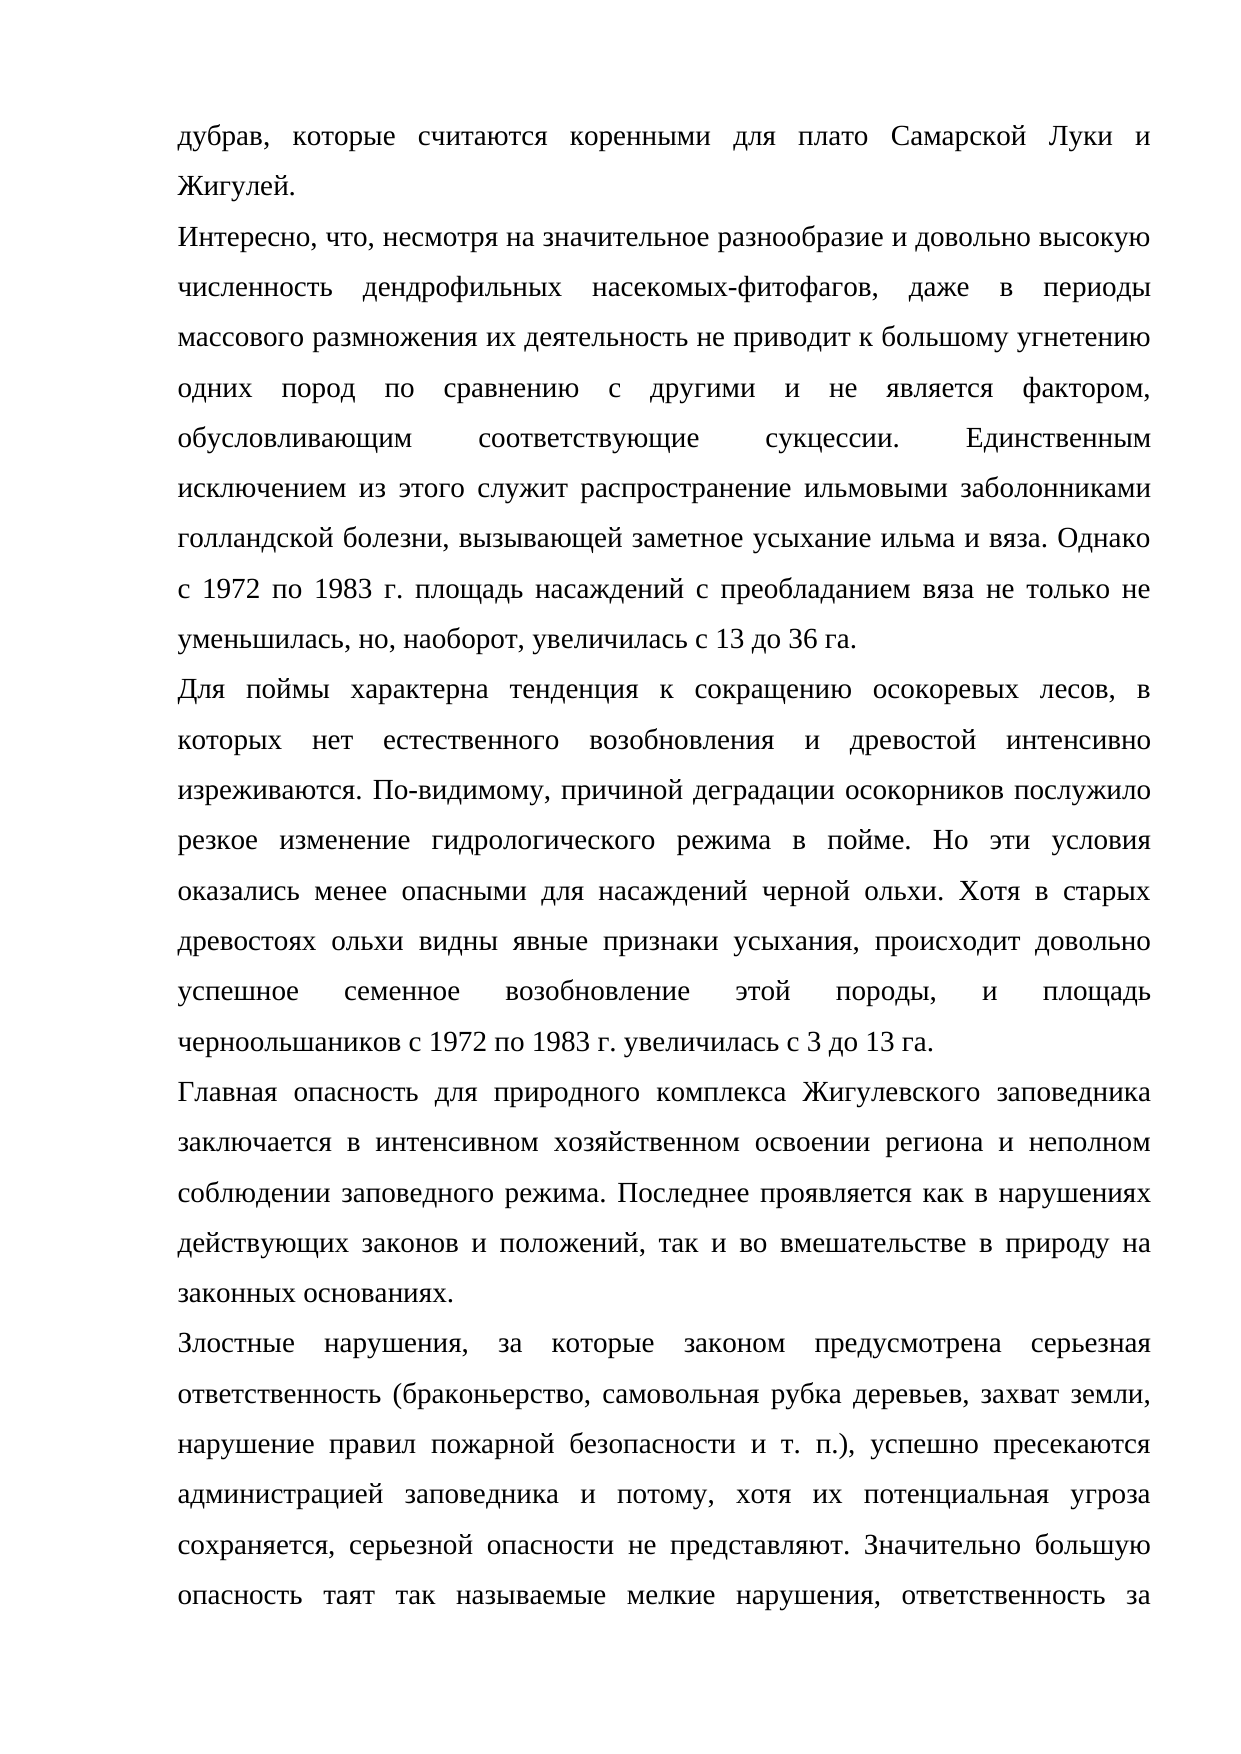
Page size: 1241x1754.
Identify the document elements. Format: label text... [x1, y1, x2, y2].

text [177, 1326, 1152, 1611]
text Главная опасность для природного комплекса Жигулевского заповедника заключается в интенсивном хозяйственном освоении региона и неполном соблюдении заповедного режима. Последнее проявляется как в нарушениях действующих законов и положений, так и во вмешательстве в природу на законных основаниях. [177, 1074, 1152, 1309]
text Интересно, что, несмотря на значительное разнообразие и довольно высокую численность дендрофильных насекомых-фитофагов, даже в периоды массового размножения их деятельность не приводит к большому угнетению одних пород по сравнению с другими и не является фактором, обусловливающим соответствующие сукцессии. Единственным исключением из этого служит распространение ильмовыми заболонниками голландской болезни, вызывающей заметное усыхание ильма и вяза. Однако с 1972 по . площадь насаждений с преобладанием вяза не только не уменьшилась, но, наоборот, увеличилась с 13 до . [177, 219, 1152, 655]
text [177, 118, 1152, 202]
text Для поймы характерна тенденция к сокращению осокоревых лесов, в которых нет естественного возобновления и древостой интенсивно изреживаются. По-видимому, причиной деградации осокорников послужило резкое изменение гидрологического режима в пойме. Но эти условия оказались менее опасными для насаждений черной ольхи. Хотя в старых древостоях ольхи видны явные признаки усыхания, происходит довольно успешное семенное возобновление этой породы, и площадь черноольшаников с 1972 по . увеличилась с 3 до . [177, 672, 1152, 1057]
